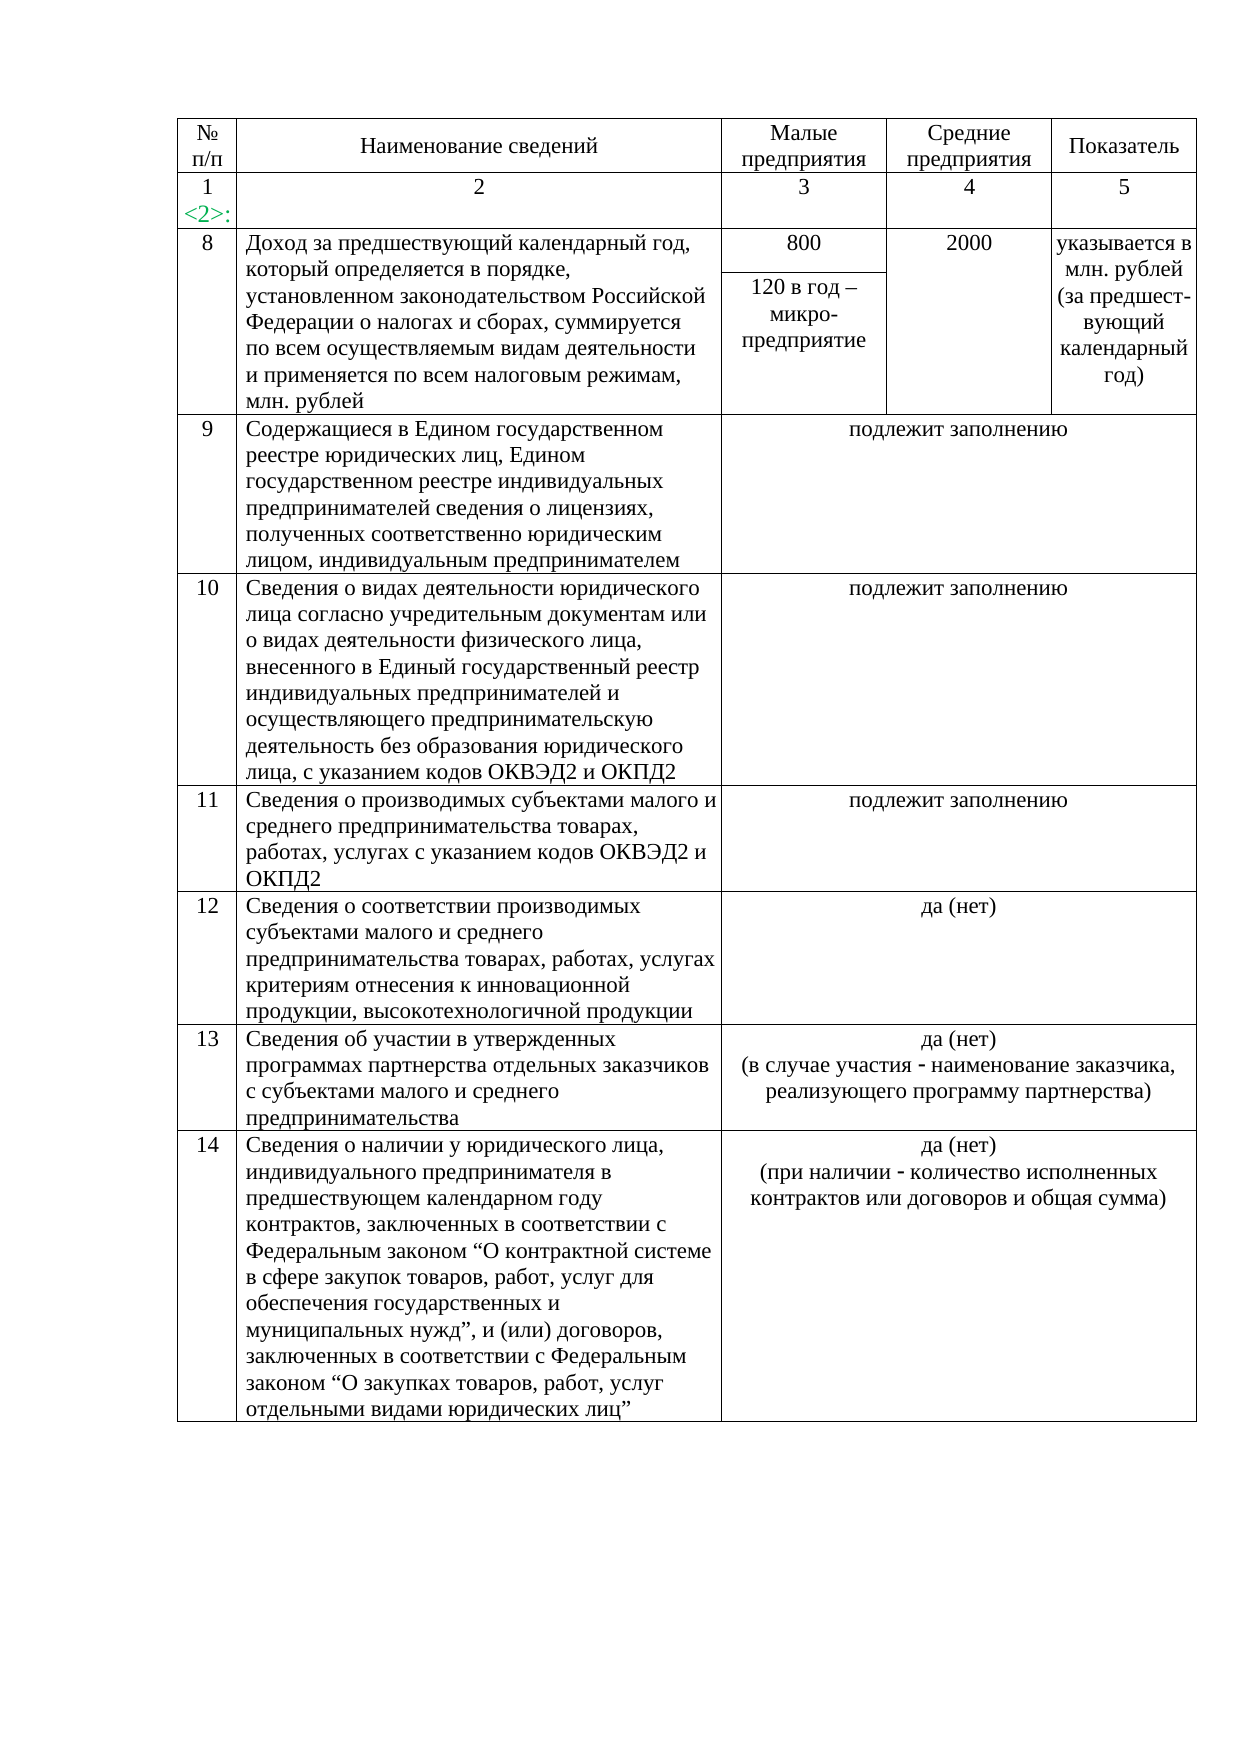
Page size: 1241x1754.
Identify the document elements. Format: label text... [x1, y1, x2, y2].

table_cell подлежит заполнению [722, 415, 1196, 573]
table_header Малые предприятия [722, 119, 886, 172]
table_cell подлежит заполнению [722, 574, 1196, 784]
table_cell указывается в млн. рублей (за предшествующий календарный год) [1052, 229, 1196, 413]
table_header № п/п [178, 119, 236, 172]
table_cell да (нет) [722, 892, 1196, 1024]
table_cell 3 [722, 173, 886, 228]
table_cell Сведения о наличии у юридического лица, индивидуального предпринимателя в предшествующем календарном году контрактов, заключенных в соответствии с Федеральным законом “О контрактной системе в сфере закупок товаров, работ, услуг для обеспечения государственных и муниципальных нужд”, и (или) договоров, заключенных в соответствии с Федеральным законом “О закупках товаров, работ, услуг отдельными видами юридических лиц” [237, 1131, 721, 1421]
table_cell Сведения о соответствии производимых субъектами малого и среднего предпринимательства товарах, работах, услугах критериям отнесения к инновационной продукции, высокотехнологичной продукции [237, 892, 721, 1024]
table_cell 12 [178, 892, 236, 1024]
table_cell 4 [887, 173, 1051, 228]
table_cell Доход за предшествующий календарный год, который определяется в порядке, установленном законодательством Российской Федерации о налогах и сборах, суммируется по всем осуществляемым видам деятельности и применяется по всем налоговым режимам, млн. рублей [237, 229, 721, 413]
table_cell Сведения о видах деятельности юридического лица согласно учредительным документам или о видах деятельности физического лица, внесенного в Единый государственный реестр индивидуальных предпринимателей и осуществляющего предпринимательскую деятельность без образования юридического лица, с указанием кодов ОКВЭД2 и ОКПД2 [237, 574, 721, 784]
table_cell 5 [1052, 173, 1196, 228]
table_cell Сведения о производимых субъектами малого и среднего предпринимательства товарах, работах, услугах с указанием кодов ОКВЭД2 и ОКПД2 [237, 786, 721, 891]
table_cell 13 [178, 1025, 236, 1130]
table_cell 11 [178, 786, 236, 891]
table_cell Содержащиеся в Едином государственном реестре юридических лиц, Едином государственном реестре индивидуальных предпринимателей сведения о лицензиях, полученных соответственно юридическим лицом, индивидуальным предпринимателем [237, 415, 721, 573]
table_header Наименование сведений [237, 119, 721, 172]
table_cell да (нет) (в случае участия наименование заказчика, реализующего программу партнерства) [722, 1025, 1196, 1130]
table_cell подлежит заполнению [722, 786, 1196, 891]
table_cell 2 [237, 173, 721, 228]
table_header Средние предприятия [887, 119, 1051, 172]
table_header Показатель [1052, 119, 1196, 172]
table_cell 9 [178, 415, 236, 573]
table_cell 120 в год – микропредприятие [722, 273, 886, 413]
table_cell да (нет) (при наличии количество исполненных контрактов или договоров и общая сумма) [722, 1131, 1196, 1421]
table_cell 800 [722, 229, 886, 272]
table_cell 10 [178, 574, 236, 784]
table_cell 1 <2>: [178, 173, 236, 228]
table_cell Сведения об участии в утвержденных программах партнерства отдельных заказчиков с субъектами малого и среднего предпринимательства [237, 1025, 721, 1130]
table_cell 2000 [887, 229, 1051, 413]
table_cell 8 [178, 229, 236, 413]
table_cell 14 [178, 1131, 236, 1421]
